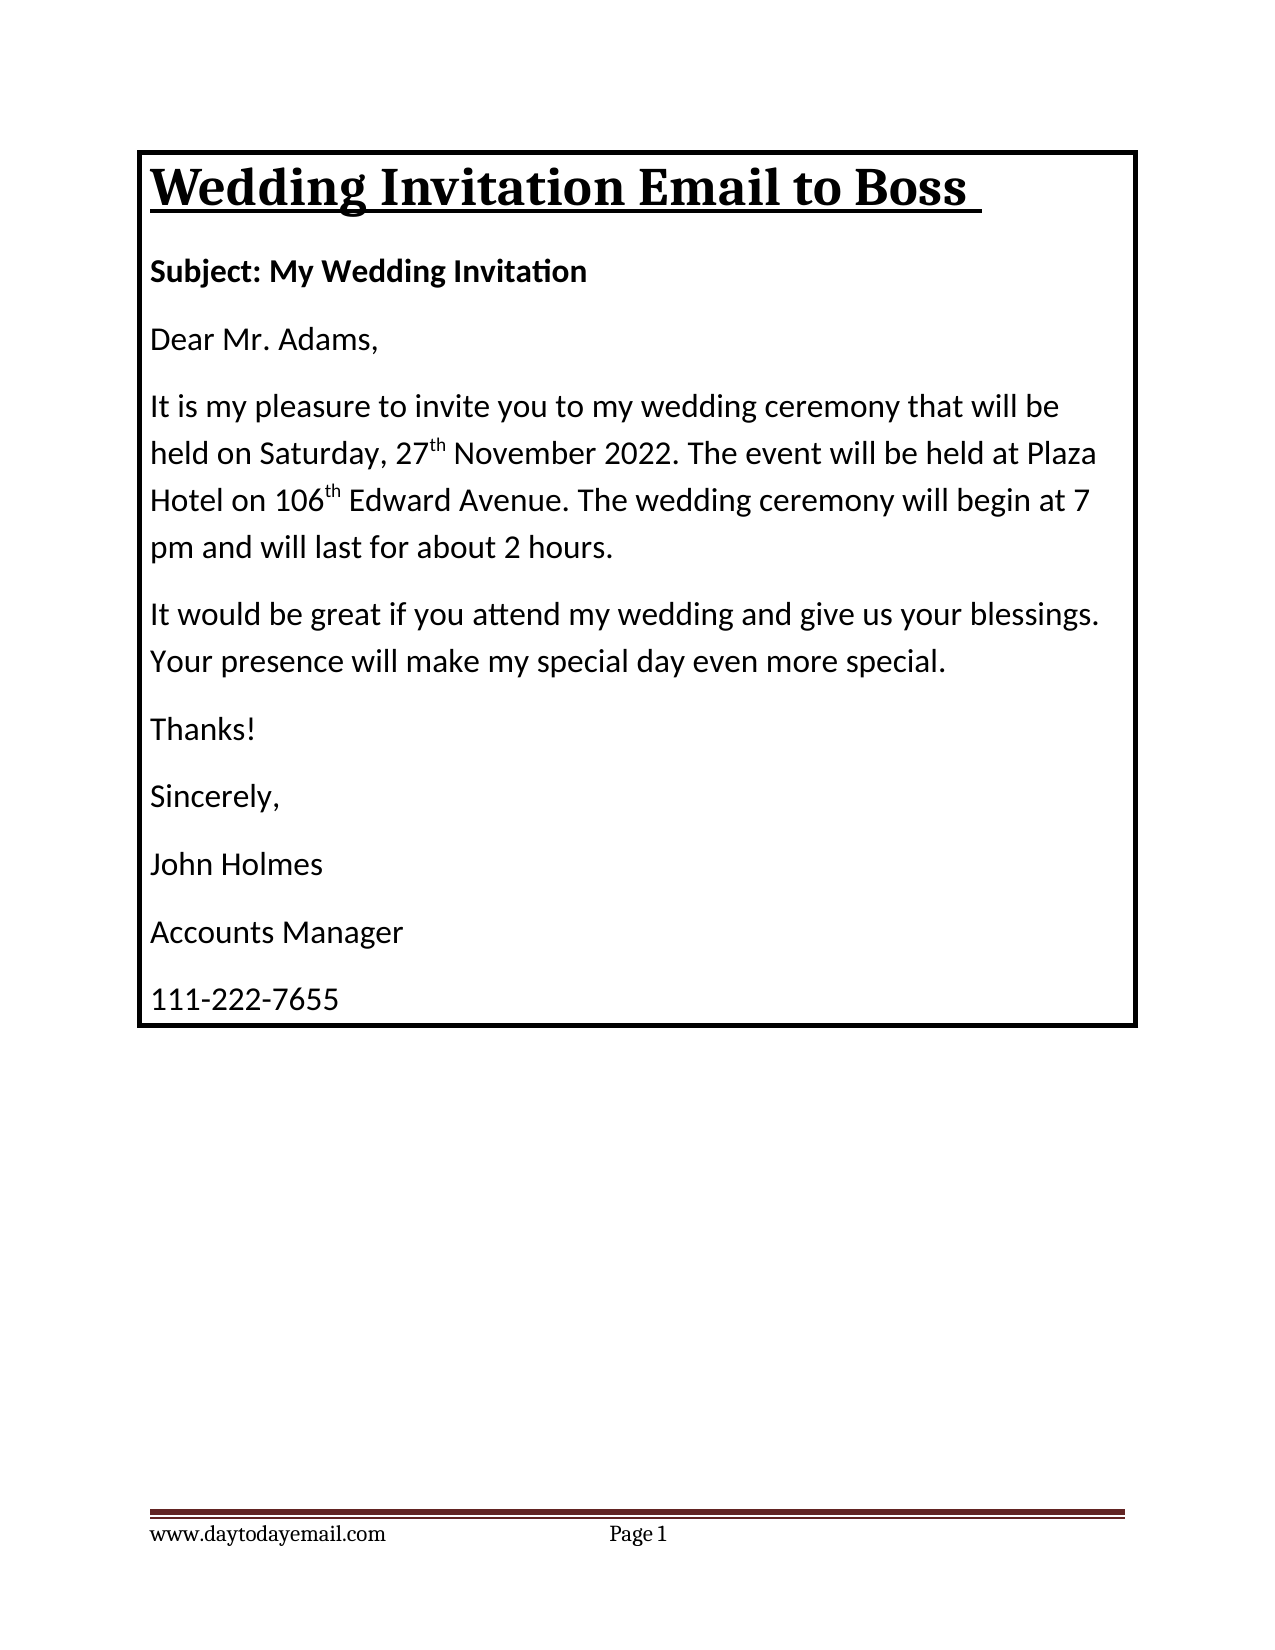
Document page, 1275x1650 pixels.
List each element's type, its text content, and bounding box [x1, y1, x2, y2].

title Wedding Invitation Email to Boss [142, 155, 1133, 219]
text Thanks! [142, 701, 1133, 748]
text Accounts Manager [142, 904, 1133, 951]
text Sincerely, [142, 769, 1133, 816]
text It is my pleasure to invite you to my wedding ceremony that will be held on Saturday, 27th November 2022. The event will be held at Plaza Hotel on 106th Edward Avenue. The wedding ceremony will begin at 7 pm and will last for about 2 hours. [142, 379, 1133, 567]
text 111-222-7655 [142, 971, 1133, 1023]
text John Holmes [142, 836, 1133, 884]
text Subject: My Wedding Invitation [142, 243, 1133, 291]
text It would be great if you attend my wedding and give us your blessings. Your presence will make my special day even more special. [142, 587, 1133, 681]
text Dear Mr. Adams, [142, 311, 1133, 359]
